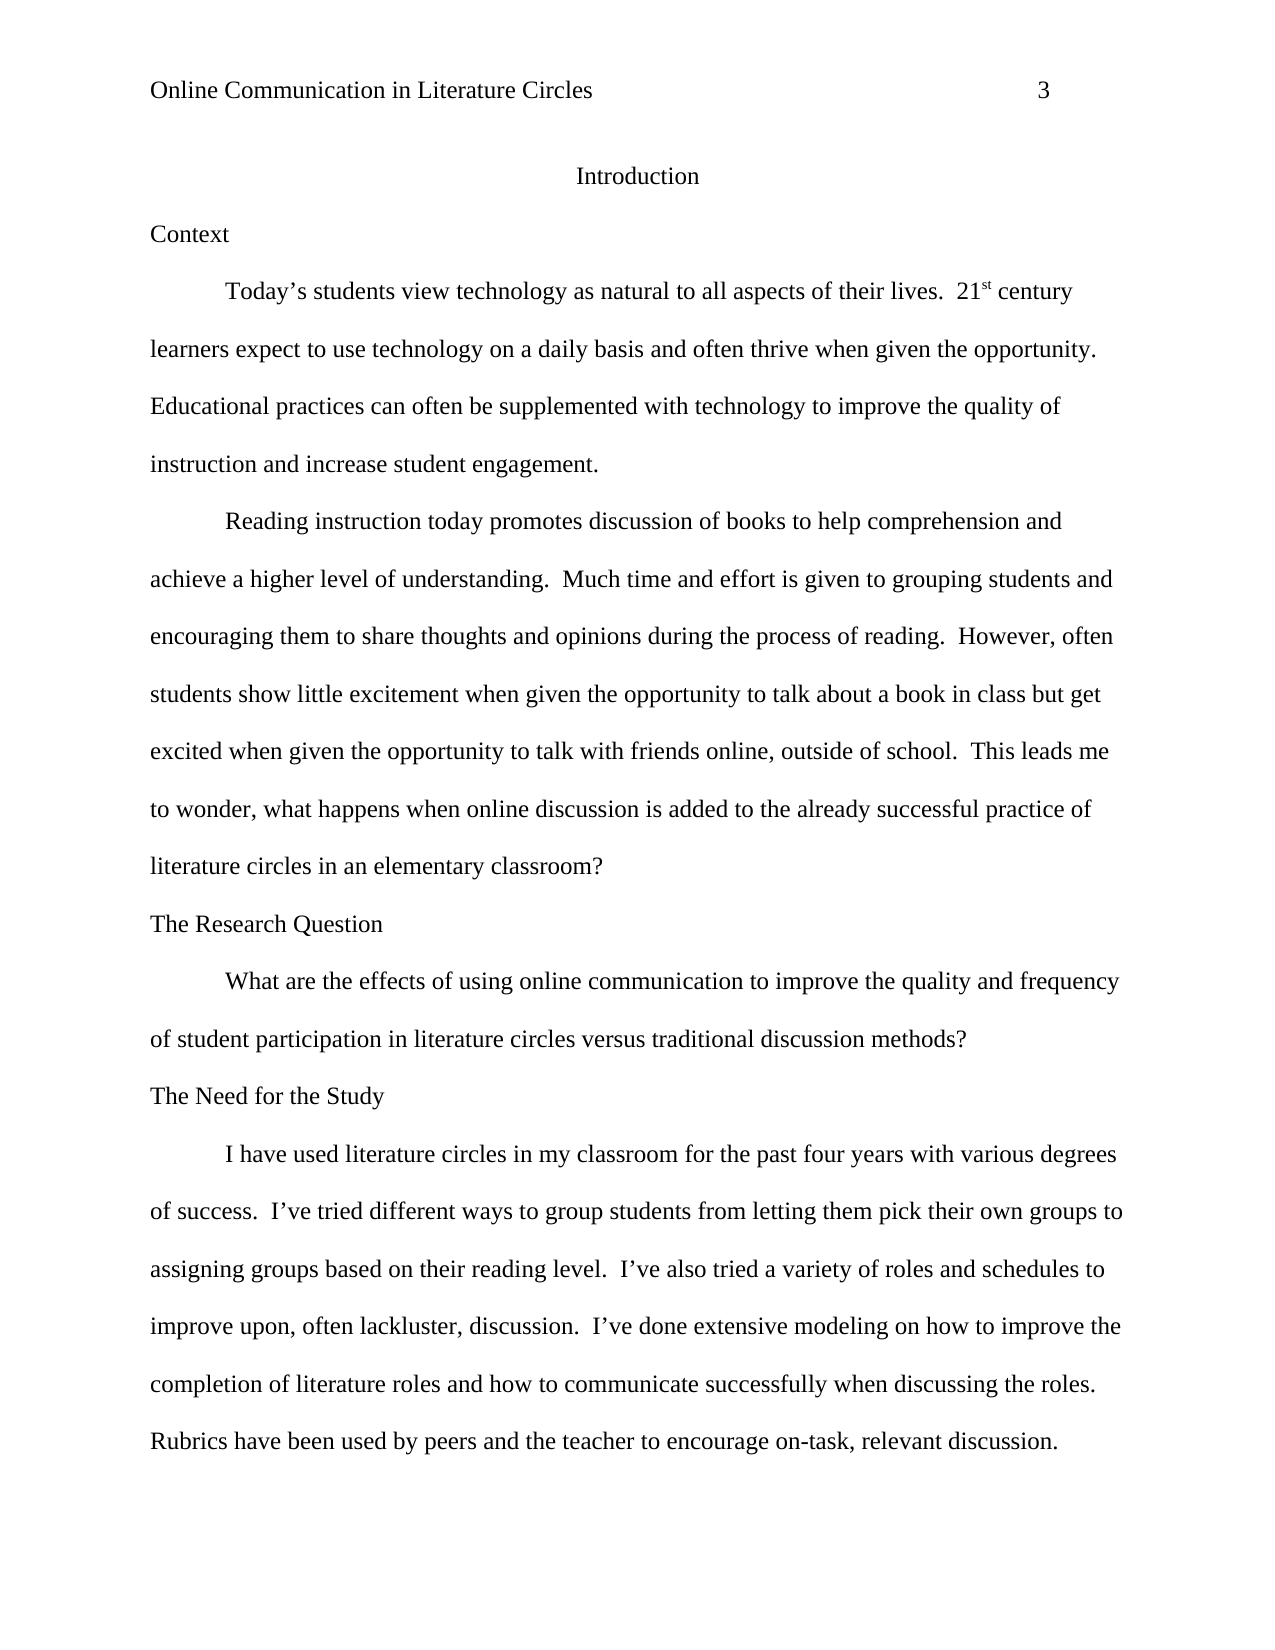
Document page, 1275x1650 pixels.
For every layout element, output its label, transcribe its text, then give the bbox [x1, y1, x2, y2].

text The Need for the Study [150, 1081, 1125, 1110]
text The Research Question [150, 909, 1125, 937]
text Today’s students view technology as natural to all aspects of their lives. 21st century learners expect to use technology on a daily basis and often thrive when given the opportunity. Educational practices can often be supplemented with technology to improve the quality of instruction and increase student engagement. [150, 276, 1125, 477]
text Context [150, 219, 1125, 247]
text What are the effects of using online communication to improve the quality and frequency of student participation in literature circles versus traditional discussion methods? [150, 966, 1125, 1052]
text Reading instruction today promotes discussion of books to help comprehension and achieve a higher level of understanding. Much time and effort is given to grouping students and encouraging them to share thoughts and opinions during the process of reading. However, often students show little excitement when given the opportunity to talk about a book in class but get excited when given the opportunity to talk with friends online, outside of school. This leads me to wonder, what happens when online discussion is added to the already successful practice of literature circles in an elementary classroom? [150, 506, 1125, 880]
text Introduction [150, 161, 1125, 190]
text I have used literature circles in my classroom for the past four years with various degrees of success. I’ve tried different ways to group students from letting them pick their own groups to assigning groups based on their reading level. I’ve also tried a variety of roles and schedules to improve upon, often lackluster, discussion. I’ve done extensive modeling on how to improve the completion of literature roles and how to communicate successfully when discussing the roles. Rubrics have been used by peers and the teacher to encourage on-task, relevant discussion. [150, 1139, 1125, 1455]
